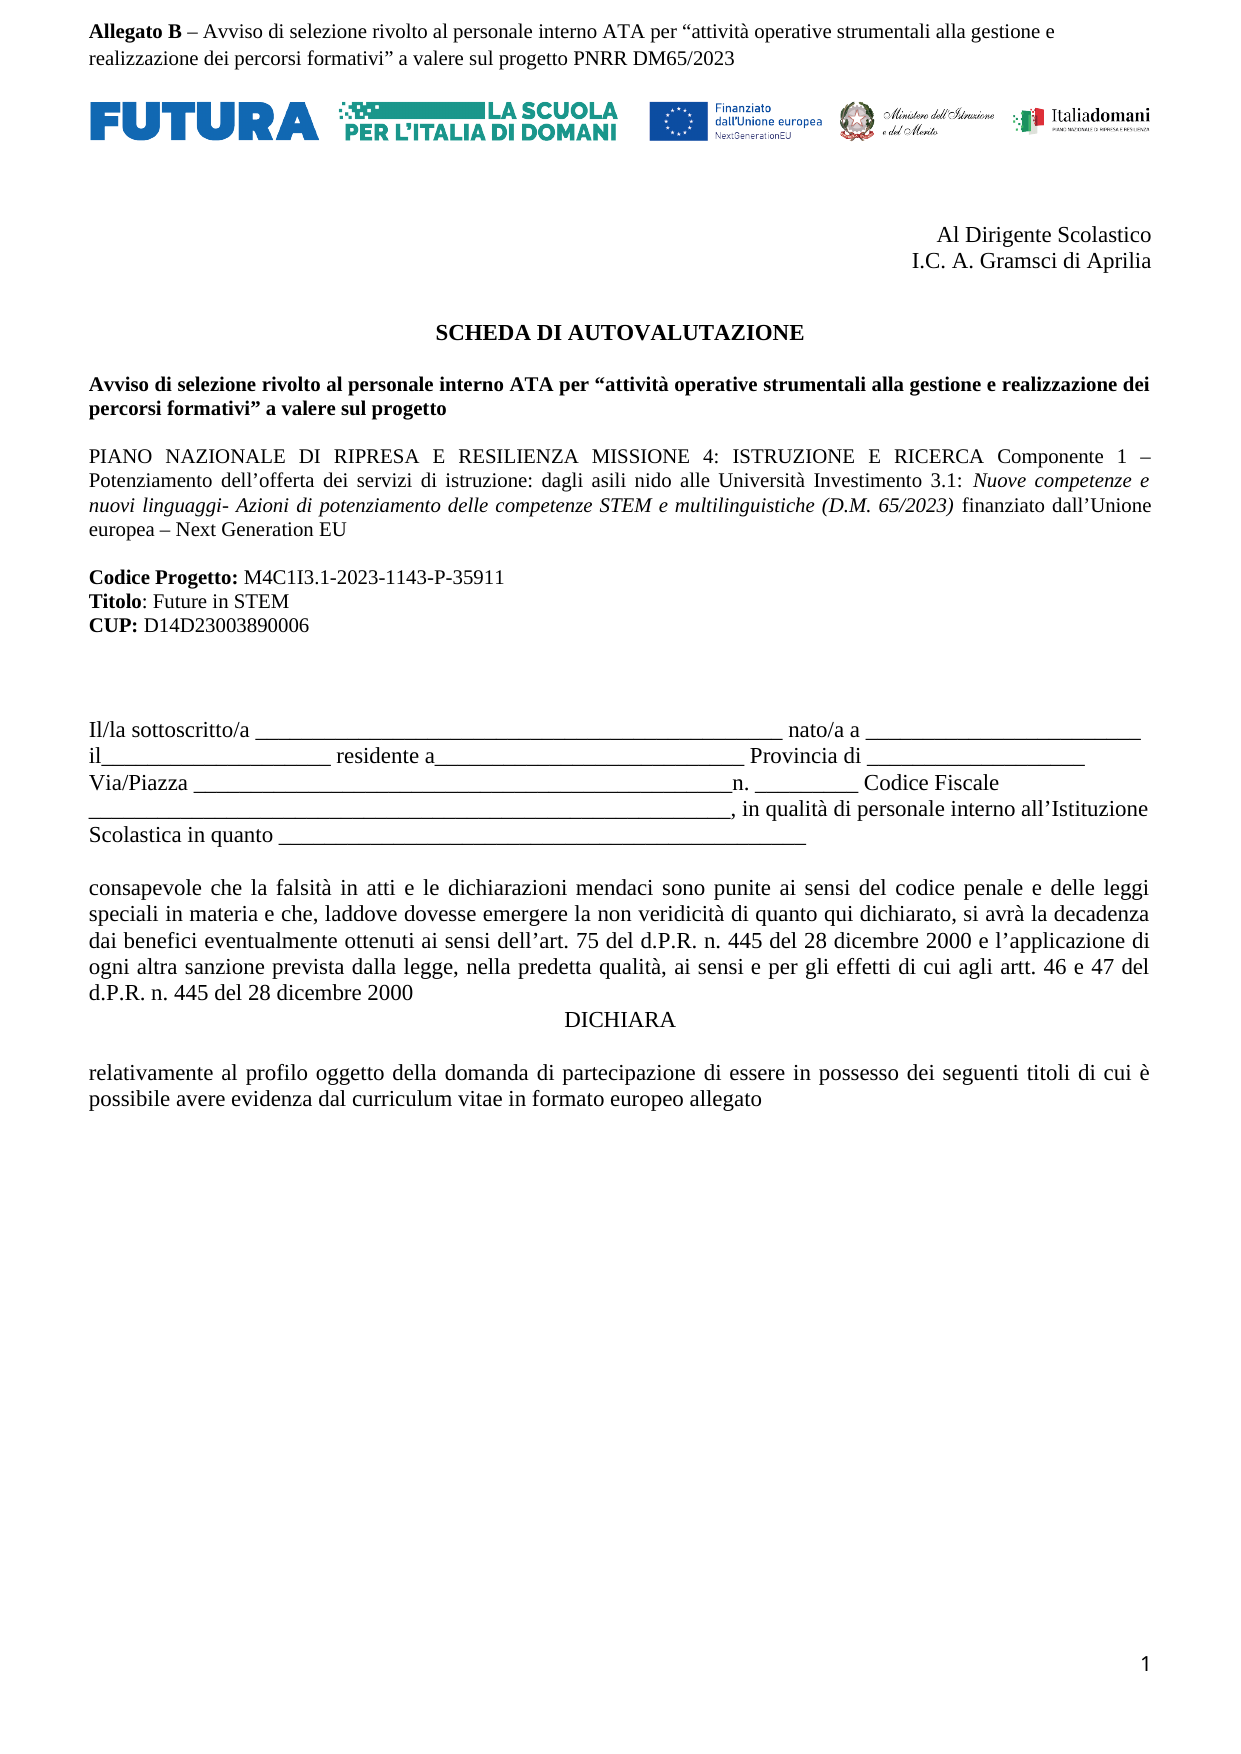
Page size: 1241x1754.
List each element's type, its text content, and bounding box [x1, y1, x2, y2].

text Titolo: Future in STEM [88, 589, 1152, 613]
text Al Dirigente Scolastico [89, 221, 1152, 248]
text Codice Progetto: M4C1I3.1-2023-1143-P-35911 [88, 565, 1152, 589]
text Il/la sottoscritto/a ______________________________________________ nato/a a ________________________ il____________________ residente a___________________________ Provincia di ___________________ Via/Piazza _______________________________________________n. _________ Codice Fiscale ________________________________________________________, in qualità di personale interno all’Istituzione Scolastica in quanto ______________________________________________ [89, 716, 1152, 848]
text I.C. A. Gramsci di Aprilia [89, 248, 1152, 274]
text DICHIARA [89, 1006, 1152, 1032]
text scheda di autovalutazione [88, 319, 1152, 346]
text CUP: D14D23003890006 [88, 613, 1152, 637]
text PIANO NAZIONALE DI RIPRESA E RESILIENZA MISSIONE 4: ISTRUZIONE E RICERCA Componente 1 – Potenziamento dell’offerta dei servizi di istruzione: dagli asili nido alle Università Investimento 3.1: Nuove competenze e nuovi linguaggi- Azioni di potenziamento delle competenze STEM e multilinguistiche (D.M. 65/2023) finanziato dall’Unione europea – Next Generation EU [88, 444, 1152, 541]
text relativamente al profilo oggetto della domanda di partecipazione di essere in possesso dei seguenti titoli di cui è possibile avere evidenza dal curriculum vitae in formato europeo allegato [89, 1058, 1152, 1111]
text consapevole che la falsità in atti e le dichiarazioni mendaci sono punite ai sensi del codice penale e delle leggi speciali in materia e che, laddove dovesse emergere la non veridicità di quanto qui dichiarato, si avrà la decadenza dai benefici eventualmente ottenuti ai sensi dell’art. 75 del d.P.R. n. 445 del 28 dicembre 2000 e l’applicazione di ogni altra sanzione prevista dalla legge, nella predetta qualità, ai sensi e per gli effetti di cui agli artt. 46 e 47 del d.P.R. n. 445 del 28 dicembre 2000 [89, 874, 1152, 1006]
picture [88, 99, 1152, 144]
text Avviso di selezione rivolto al personale interno ATA per “attività operative strumentali alla gestione e realizzazione dei percorsi formativi” a valere sul progetto [89, 372, 1152, 420]
